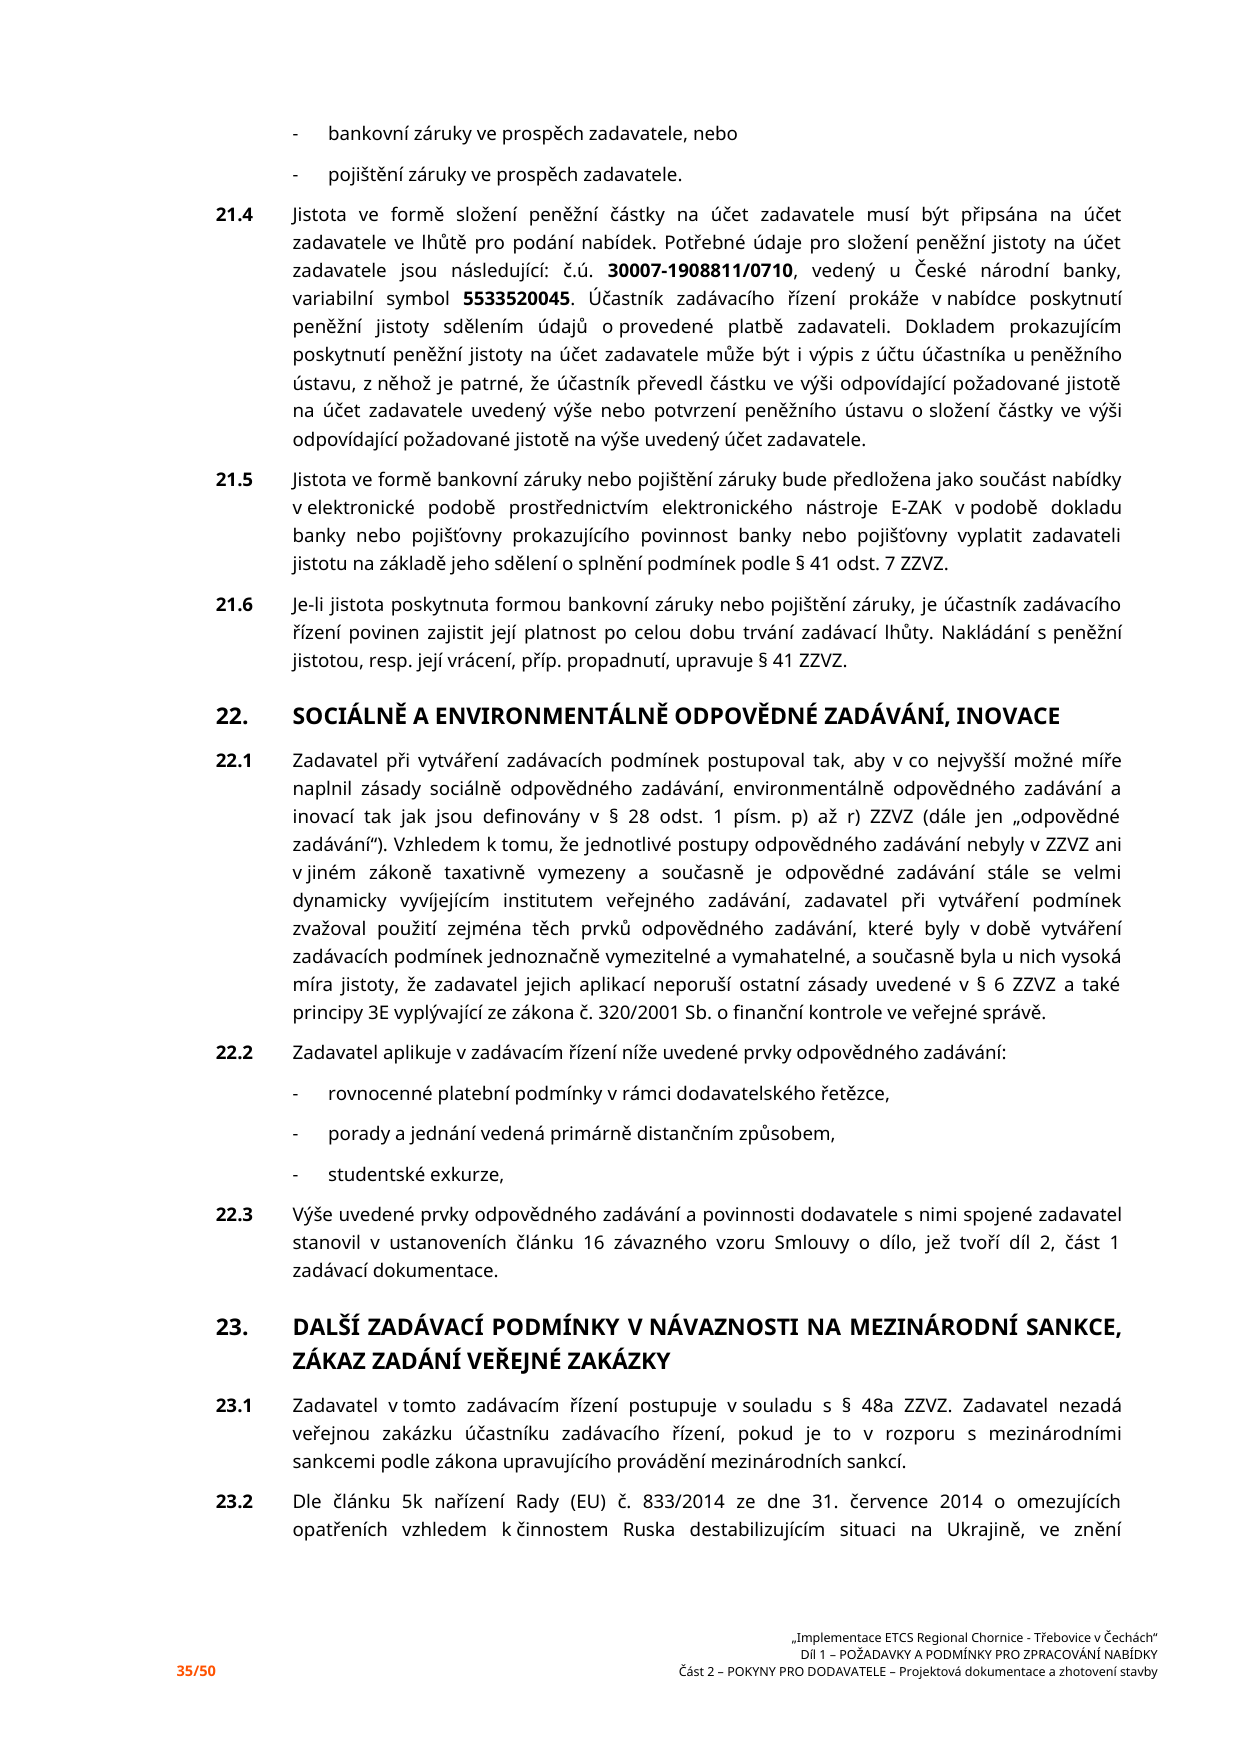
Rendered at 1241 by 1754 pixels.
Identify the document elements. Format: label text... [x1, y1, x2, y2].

text Zadavatel aplikuje v zadávacím řízení níže uvedené prvky odpovědného zadávání: [216, 1039, 1122, 1065]
text Zadavatel v tomto zadávacím řízení postupuje v souladu s § 48a ZZVZ. Zadavatel nezadá veřejnou zakázku účastníku zadávacího řízení, pokud je to v rozporu s mezinárodními sankcemi podle zákona upravujícího provádění mezinárodních sankcí. [216, 1392, 1122, 1473]
text Výše uvedené prvky odpovědného zadávání a povinnosti dodavatele s nimi spojené zadavatel stanovil v ustanoveních článku 16 závazného vzoru Smlouvy o dílo, jež tvoří díl 2, část 1 zadávací dokumentace. [216, 1202, 1122, 1283]
text Zadavatel při vytváření zadávacích podmínek postupoval tak, aby v co nejvyšší možné míře naplnil zásady sociálně odpovědného zadávání, environmentálně odpovědného zadávání a inovací tak jak jsou definovány v § 28 odst. 1 písm. p) až r) ZZVZ (dále jen „odpovědné zadávání“). Vzhledem k tomu, že jednotlivé postupy odpovědného zadávání nebyly v ZZVZ ani v jiném zákoně taxativně vymezeny a současně je odpovědné zadávání stále se velmi dynamicky vyvíjejícím institutem veřejného zadávání, zadavatel při vytváření podmínek zvažoval použití zejména těch prvků odpovědného zadávání, které byly v době vytváření zadávacích podmínek jednoznačně vymezitelné a vymahatelné, a současně byla u nich vysoká míra jistoty, že zadavatel jejich aplikací neporuší ostatní zásady uvedené v § 6 ZZVZ a také principy 3E vyplývající ze zákona č. 320/2001 Sb. o finanční kontrole ve veřejné správě. [216, 747, 1122, 1024]
text studentské exkurze, [292, 1161, 1122, 1187]
text Je-li jistota poskytnuta formou bankovní záruky nebo pojištění záruky, je účastník zadávacího řízení povinen zajistit její platnost po celou dobu trvání zadávací lhůty. Nakládání s peněžní jistotou, resp. její vrácení, příp. propadnutí, upravuje § 41 ZZVZ. [216, 591, 1122, 672]
text rovnocenné platební podmínky v rámci dodavatelského řetězce, [292, 1080, 1122, 1106]
text bankovní záruky ve prospěch zadavatele, nebo [292, 121, 1122, 146]
text SOCIÁLNĚ A ENVIRONMENTÁLNĚ ODPOVĚDNÉ ZADÁVÁNÍ, INOVACE [216, 700, 1122, 731]
text pojištění záruky ve prospěch zadavatele. [292, 161, 1122, 187]
text Jistota ve formě složení peněžní částky na účet zadavatele musí být připsána na účet zadavatele ve lhůtě pro podání nabídek. Potřebné údaje pro složení peněžní jistoty na účet zadavatele jsou následující: č.ú. 30007-1908811/0710, vedený u České národní banky, variabilní symbol 5533520045. Účastník zadávacího řízení prokáže v nabídce poskytnutí peněžní jistoty sdělením údajů o provedené platbě zadavateli. Dokladem prokazujícím poskytnutí peněžní jistoty na účet zadavatele může být i výpis z účtu účastníka u peněžního ústavu, z něhož je patrné, že účastník převedl částku ve výši odpovídající požadované jistotě na účet zadavatele uvedený výše nebo potvrzení peněžního ústavu o složení částky ve výši odpovídající požadované jistotě na výše uvedený účet zadavatele. [216, 202, 1122, 451]
text Další zadávací podmínky v návaznosti na MEZINÁRODNÍ sankce, zákaz zadání veřejné zakázky [216, 1311, 1122, 1376]
text Jistota ve formě bankovní záruky nebo pojištění záruky bude předložena jako součást nabídky v elektronické podobě prostřednictvím elektronického nástroje E-ZAK v podobě dokladu banky nebo pojišťovny prokazujícího povinnost banky nebo pojišťovny vyplatit zadavateli jistotu na základě jeho sdělení o splnění podmínek podle § 41 odst. 7 ZZVZ. [216, 466, 1122, 576]
text porady a jednání vedená primárně distančním způsobem, [292, 1121, 1122, 1146]
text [216, 1488, 1122, 1542]
